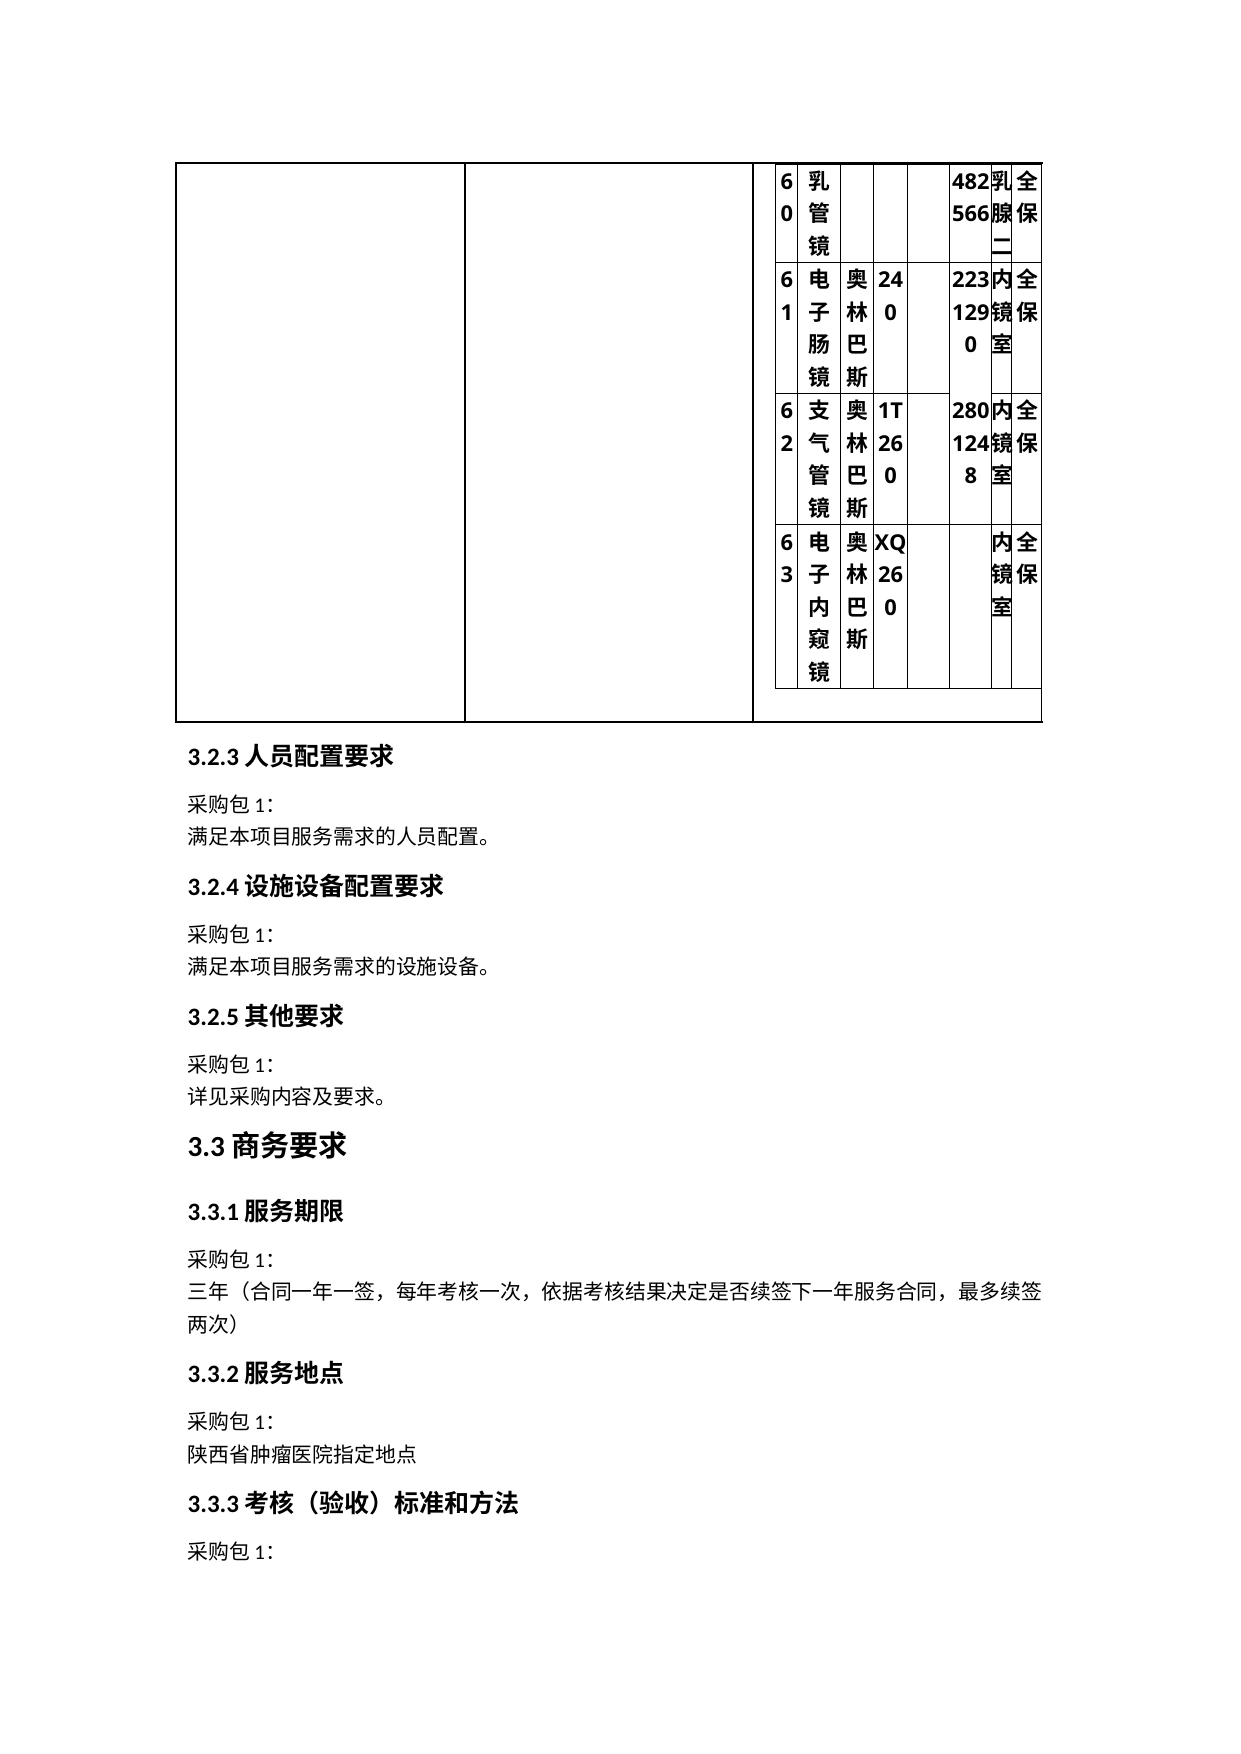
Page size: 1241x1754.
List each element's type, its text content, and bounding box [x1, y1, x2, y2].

text 3.3.1服务期限 [187, 1178, 1053, 1243]
text 3.3商务要求 [187, 1113, 1053, 1178]
text 3.2.5其他要求 [187, 983, 1053, 1048]
text 采购包1： [187, 1243, 1053, 1275]
text 3.2.3人员配置要求 [187, 723, 1053, 788]
text 详见采购内容及要求。 [187, 1080, 1053, 1113]
text 采购包1： [187, 918, 1053, 950]
text 3.2.4设施设备配置要求 [187, 853, 1053, 918]
text 3.3.3考核（验收）标准和方法 [187, 1470, 1053, 1535]
text 满足本项目服务需求的设施设备。 [187, 950, 1053, 983]
text 采购包1： [187, 1405, 1053, 1438]
table_cell 附件3；陕西省肿瘤医院医科达3306加速器、飞利浦CT等204台件医疗设备腔镜明细2 [754, 164, 1041, 721]
text 采购包1： [187, 788, 1053, 820]
table_cell 3 [466, 164, 752, 721]
table_cell [177, 164, 464, 721]
text 采购包1： [187, 1048, 1053, 1080]
text 3.3.2服务地点 [187, 1340, 1053, 1405]
text 满足本项目服务需求的人员配置。 [187, 820, 1053, 853]
text 陕西省肿瘤医院指定地点 [187, 1438, 1053, 1470]
text 采购包1： [187, 1535, 1053, 1568]
text 三年（合同一年一签，每年考核一次，依据考核结果决定是否续签下一年服务合同，最多续签两次） [187, 1275, 1053, 1340]
